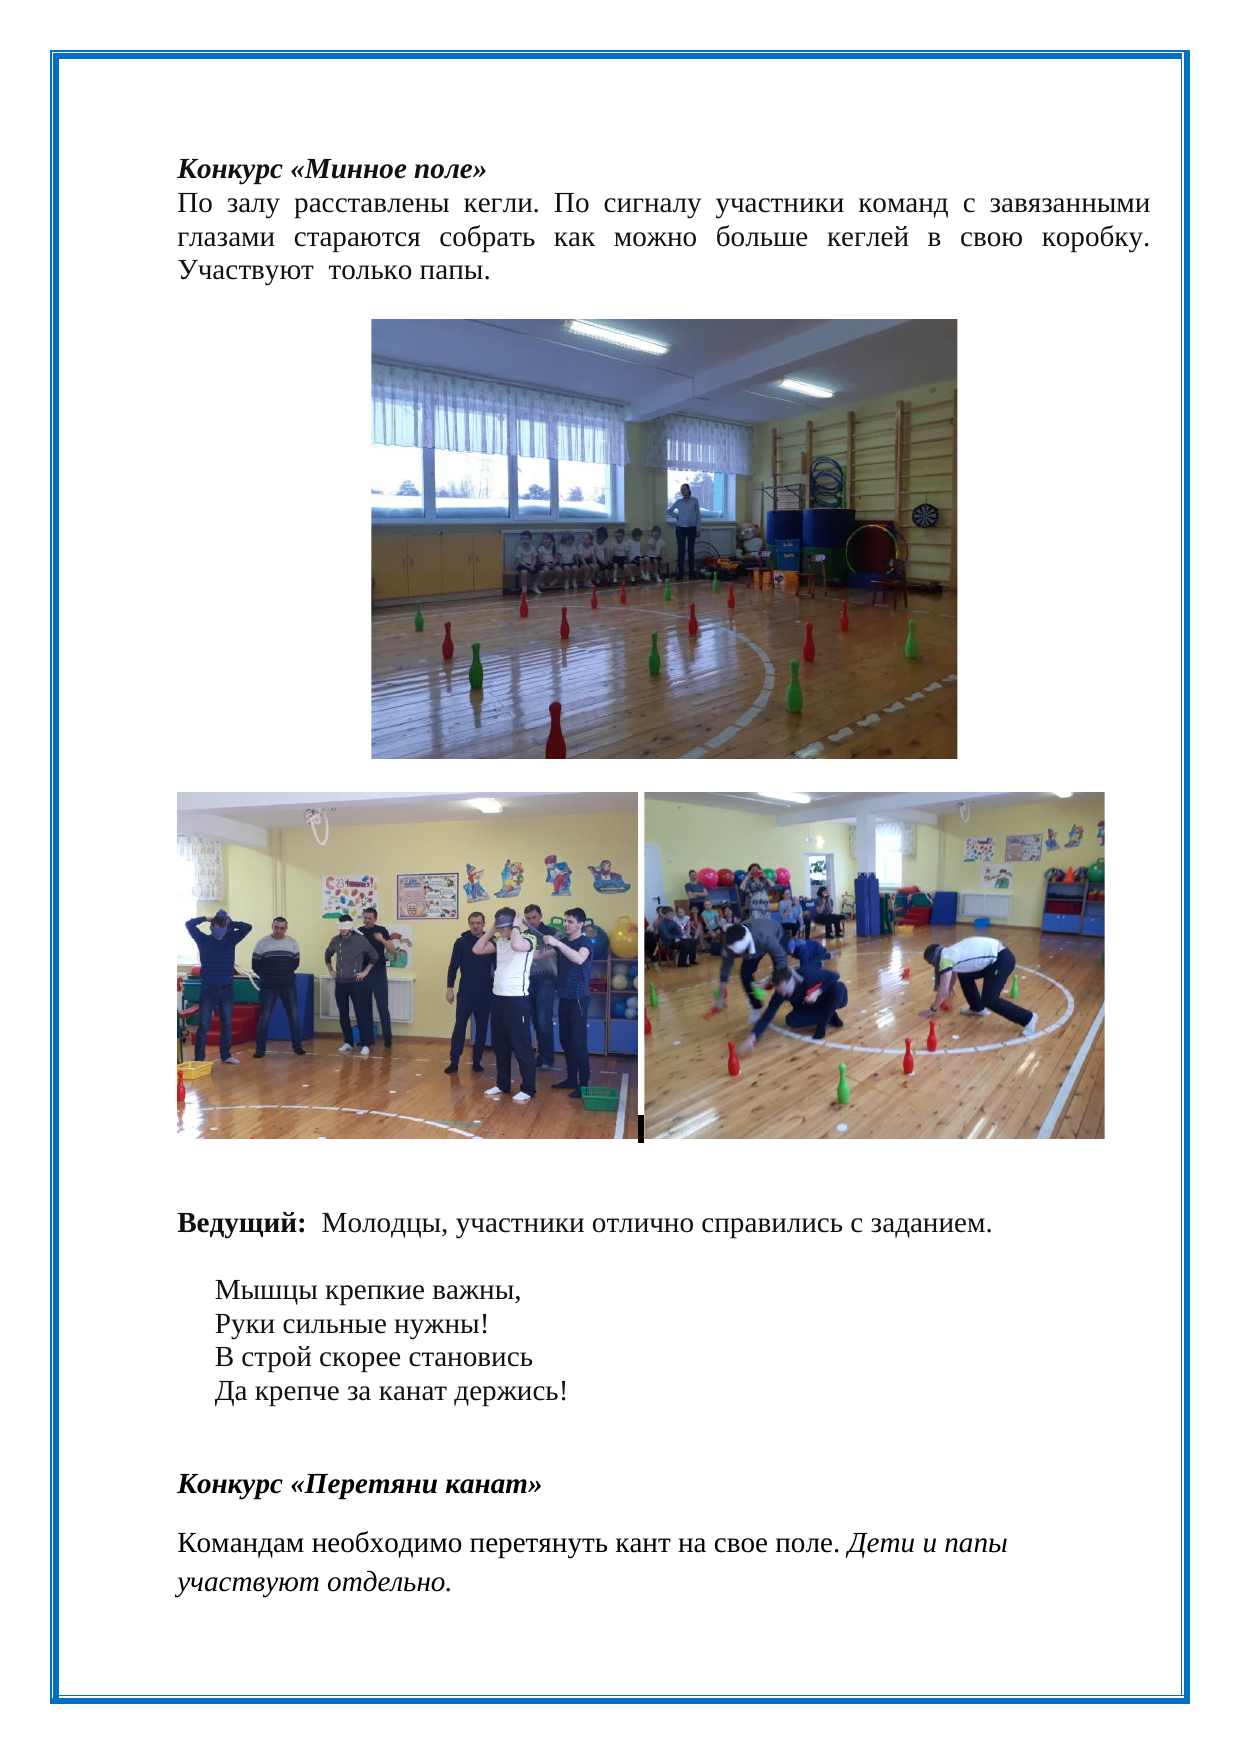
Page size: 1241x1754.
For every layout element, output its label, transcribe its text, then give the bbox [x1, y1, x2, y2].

text Мышцы крепкие важны, [177, 1272, 1152, 1306]
text Руки сильные нужны! [177, 1306, 1152, 1339]
text Конкурс «Перетяни канат» [177, 1466, 1152, 1499]
text Ведущий: Молодцы, участники отлично справились с заданием. [177, 1205, 1152, 1239]
text Да крепче за канат держись! [177, 1373, 1152, 1406]
picture [371, 319, 958, 759]
picture [644, 792, 1105, 1139]
picture [177, 792, 638, 1139]
text В строй скорее становись [177, 1339, 1152, 1373]
text По залу расставлены кегли. По сигналу участники команд с завязанными глазами стараются собрать как можно больше кеглей в свою коробку. Участвуют только папы. [177, 185, 1152, 286]
text Конкурс «Минное поле» [177, 152, 1152, 185]
text Командам необходимо перетянуть кант на свое поле. Дети и папы участвуют отдельно. [177, 1525, 1152, 1597]
